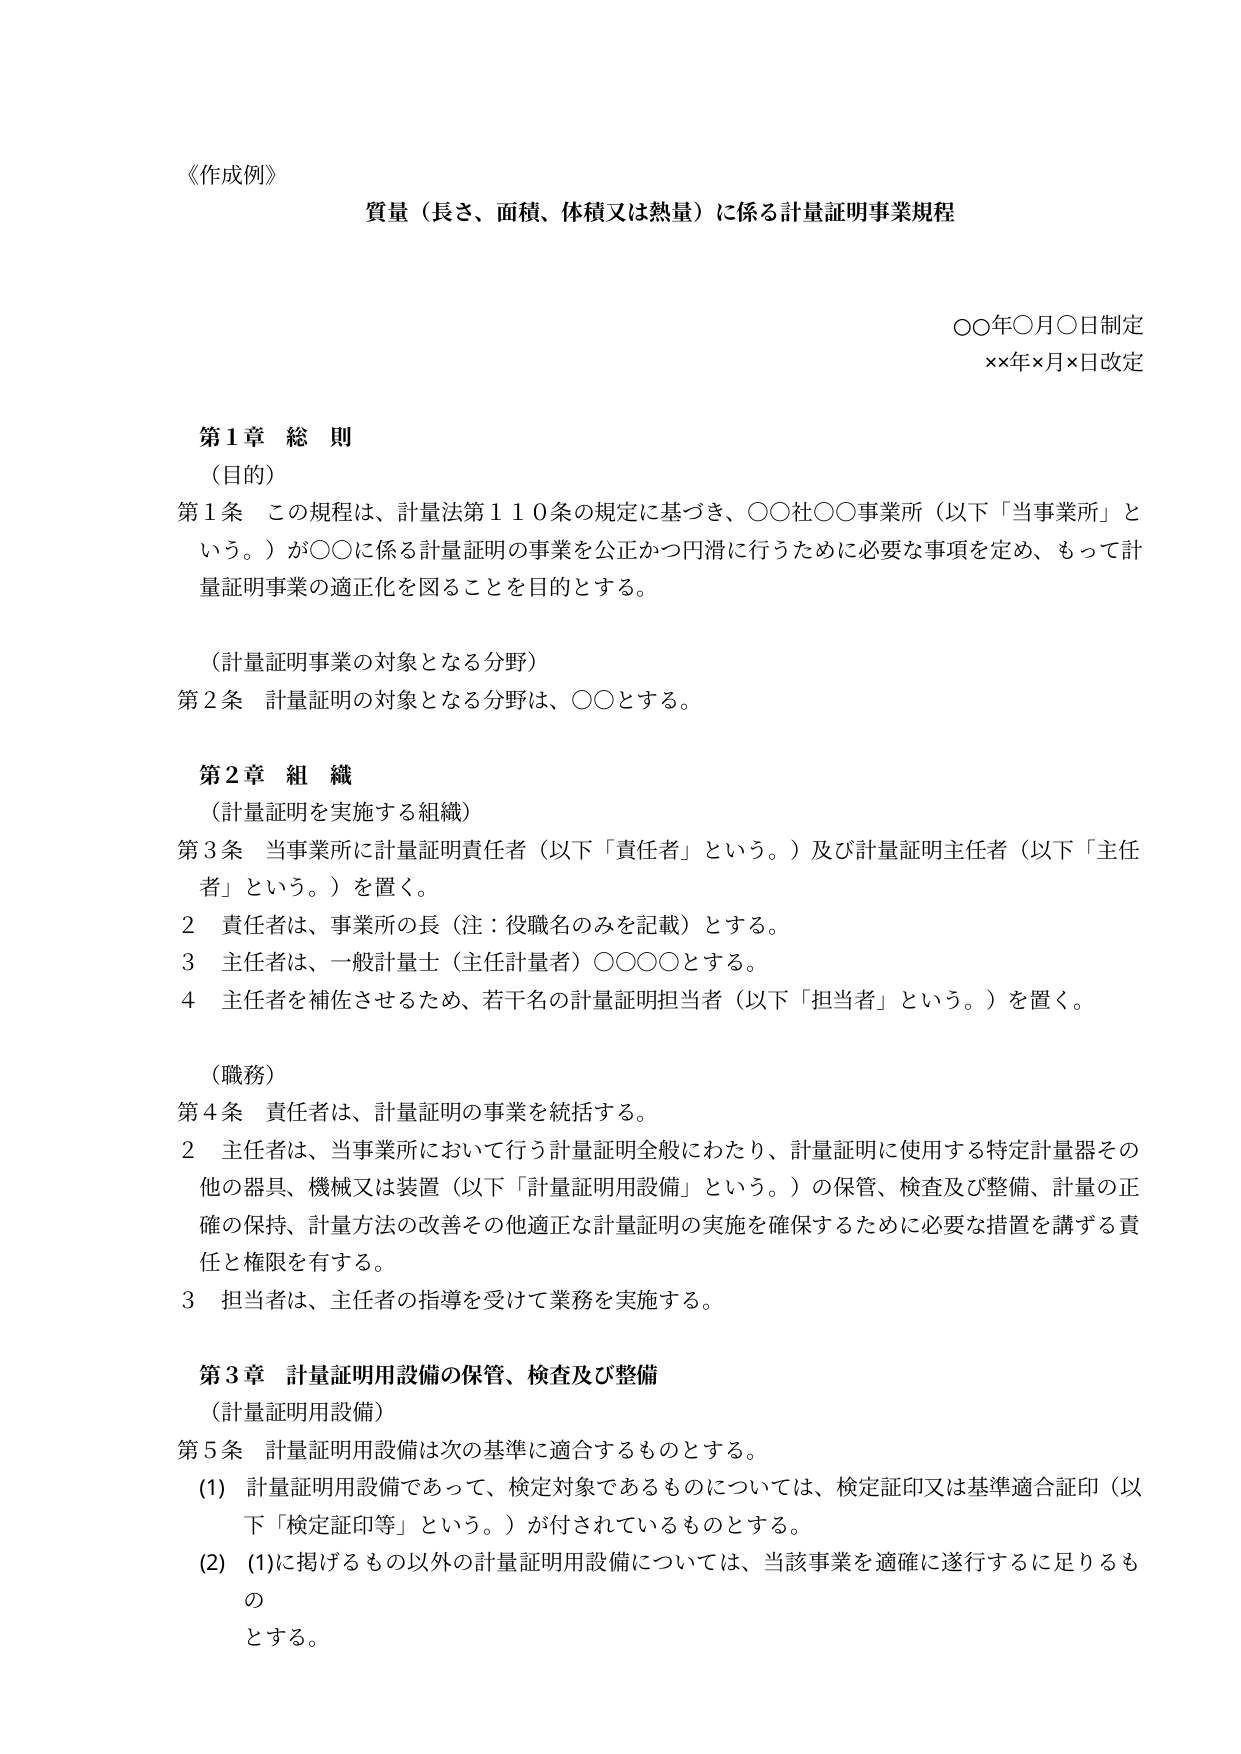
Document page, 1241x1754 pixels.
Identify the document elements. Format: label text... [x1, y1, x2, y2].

text 第２条 計量証明の対象となる分野は、○○とする。 [177, 680, 1144, 718]
text 第１条 この規程は、計量法第１１０条の規定に基づき、○○社○○事業所（以下「当事業所」という。）が○○に係る計量証明の事業を公正かつ円滑に行うために必要な事項を定め、もって計量証明事業の適正化を図ることを目的とする。 [177, 493, 1144, 605]
text とする。 [199, 1618, 1144, 1655]
text 質量（長さ、面積、体積又は熱量）に係る計量証明事業規程 [177, 193, 1144, 230]
text ２ 主任者は、当事業所において行う計量証明全般にわたり、計量証明に使用する特定計量器その他の器具、機械又は装置（以下「計量証明用設備」という。）の保管、検査及び整備、計量の正確の保持、計量方法の改善その他適正な計量証明の実施を確保するために必要な措置を講ずる責任と権限を有する。 [177, 1130, 1144, 1280]
text ４ 主任者を補佐させるため、若干名の計量証明担当者（以下「担当者」という。）を置く。 [177, 980, 1144, 1018]
list 計量証明用設備は次の基準に適合するものとする。 [177, 1430, 1144, 1468]
text ２ 責任者は、事業所の長（注：役職名のみを記載）とする。 [177, 905, 1144, 943]
text ××年×月×日改定 [177, 343, 1144, 380]
text （計量証明用設備） [199, 1393, 1144, 1430]
text （計量証明を実施する組織） [199, 793, 1144, 830]
text （目的） [199, 455, 1144, 493]
text （職務） [177, 1055, 1144, 1093]
text (2) (1)に掲げるもの以外の計量証明用設備については、当該事業を適確に遂行するに足りるもの [177, 1543, 1144, 1618]
list 責任者は、計量証明の事業を統括する。 [177, 1093, 1144, 1130]
text ○○年○月○日制定 [177, 305, 1144, 343]
text 第３条 当事業所に計量証明責任者（以下「責任者」という。）及び計量証明主任者（以下「主任者」という。）を置く。 [177, 830, 1144, 905]
list 計量証明用設備の保管、検査及び整備 [199, 1355, 1144, 1393]
text ３ 担当者は、主任者の指導を受けて業務を実施する。 [177, 1280, 1144, 1318]
list 組 織 [199, 755, 1144, 793]
list 総 則 [199, 418, 1144, 455]
text ３ 主任者は、一般計量士（主任計量者）○○○○とする。 [177, 943, 1144, 980]
text 下「検定証印等」という。）が付されているものとする。 [177, 1505, 1144, 1543]
text 《作成例》 [177, 155, 1144, 193]
text (1) 計量証明用設備であって、検定対象であるものについては、検定証印又は基準適合証印（以 [199, 1468, 1144, 1505]
text （計量証明事業の対象となる分野） [177, 643, 1144, 680]
